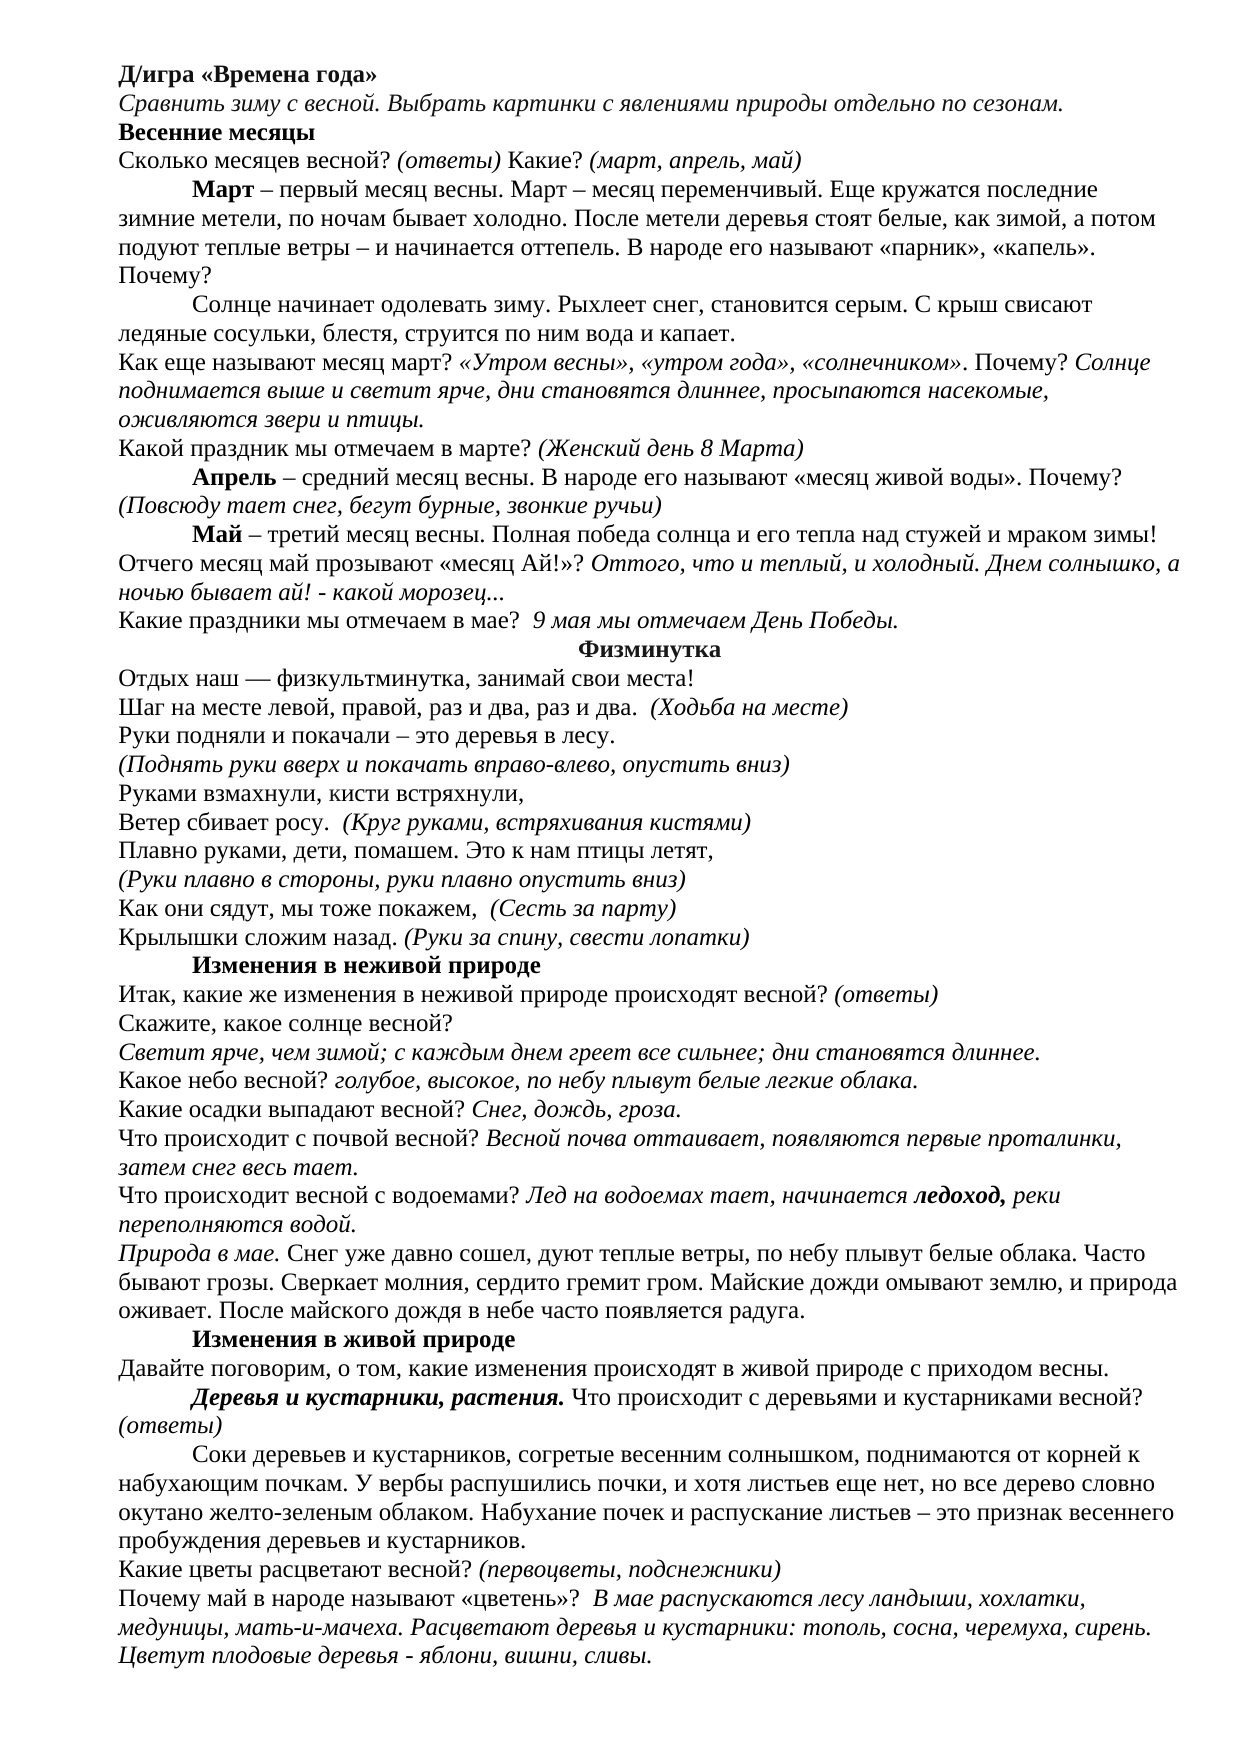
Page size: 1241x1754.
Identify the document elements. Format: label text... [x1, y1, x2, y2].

text Скажите, какое солнце весной? [118, 1008, 1181, 1037]
text (Поднять руки вверх и покачать вправо-влево, опустить вниз) [118, 749, 1181, 778]
text Сколько месяцев весной? (ответы) Какие? (март, апрель, май) [118, 145, 1181, 174]
text Весенние месяцы [118, 117, 1181, 145]
text Руки подняли и покачали – это деревья в лесу. [118, 720, 1181, 749]
text Какой праздник мы отмечаем в марте? (Женский день 8 Марта) [118, 433, 1181, 462]
text Руками взмахнули, кисти встряхнули, [118, 778, 1181, 807]
text Ветер сбивает росу. (Круг руками, встряхивания кистями) [118, 807, 1181, 835]
text Какие цветы расцветают весной? (первоцветы, подснежники) [118, 1554, 1181, 1583]
text Отчего месяц май прозывают «месяц Ай!»? Оттого, что и теплый, и холодный. Днем солнышко, а ночью бывает ай! - какой морозец... [118, 548, 1181, 605]
text Почему май в народе называют «цветень»? В мае распускаются лесу ландыши, хохлатки, медуницы, мать-и-мачеха. Расцветают деревья и кустарники: тополь, сосна, черемуха, сирень. Цветут плодовые деревья - яблони, вишни, сливы. [118, 1583, 1181, 1669]
text Отдых наш — физкультминутка, занимай свои места! [118, 663, 1181, 692]
text Давайте поговорим, о том, какие изменения происходят в живой природе с приходом весны. [118, 1353, 1181, 1382]
text Май – третий месяц весны. Полная победа солнца и его тепла над стужей и мраком зимы! [118, 519, 1181, 548]
text Соки деревьев и кустарников, согретые весенним солнышком, поднимаются от корней к набухающим почкам. У вербы распушились почки, и хотя листьев еще нет, но все дерево словно окутано желто-зеленым облаком. Набухание почек и распускание листьев – это признак весеннего пробуждения деревьев и кустарников. [118, 1439, 1181, 1554]
text Д/игра «Времена года» [118, 59, 1181, 88]
text Плавно руками, дети, помашем. Это к нам птицы летят, [118, 835, 1181, 864]
text Крылышки сложим назад. (Руки за спину, свести лопатки) [118, 922, 1181, 950]
text Что происходит весной с водоемами? Лед на водоемах тает, начинается ледоход, реки переполняются водой. [118, 1180, 1181, 1238]
text Физминутка [118, 634, 1181, 663]
text Изменения в неживой природе [118, 950, 1181, 979]
text Что происходит с почвой весной? Весной почва оттаивает, появляются первые проталинки, затем снег весь тает. [118, 1123, 1181, 1180]
text (Руки плавно в стороны, руки плавно опустить вниз) [118, 864, 1181, 893]
text Шаг на месте левой, правой, раз и два, раз и два. (Ходьба на месте) [118, 692, 1181, 720]
text Какое небо весной? голубое, высокое, по небу плывут белые легкие облака. [118, 1065, 1181, 1094]
text Природа в мае. Снег уже давно сошел, дуют теплые ветры, по небу плывут белые облака. Часто бывают грозы. Сверкает молния, сердито гремит гром. Майские дожди омывают землю, и природа оживает. После майского дождя в небе часто появляется радуга. [118, 1238, 1181, 1324]
text Апрель – средний месяц весны. В народе его называют «месяц живой воды». Почему? (Повсюду тает снег, бегут бурные, звонкие ручьи) [118, 462, 1181, 519]
text Солнце начинает одолевать зиму. Рыхлеет снег, становится серым. С крыш свисают ледяные сосульки, блестя, струится по ним вода и капает. [118, 289, 1181, 347]
text Какие осадки выпадают весной? Снег, дождь, гроза. [118, 1094, 1181, 1123]
text Как они сядут, мы тоже покажем, (Сесть за парту) [118, 893, 1181, 922]
text Как еще называют месяц март? «Утром весны», «утром года», «солнечником». Почему? Солнце поднимается выше и светит ярче, дни становятся длиннее, просыпаются насекомые, оживляются звери и птицы. [118, 347, 1181, 433]
text Деревья и кустарники, растения. Что происходит с деревьями и кустарниками весной? (ответы) [118, 1382, 1181, 1439]
text Сравнить зиму с весной. Выбрать картинки с явлениями природы отдельно по сезонам. [118, 88, 1181, 117]
text Светит ярче, чем зимой; с каждым днем греет все сильнее; дни становятся длиннее. [118, 1037, 1181, 1065]
text Март – первый месяц весны. Март – месяц переменчивый. Еще кружатся последние зимние метели, по ночам бывает холодно. После метели деревья стоят белые, как зимой, а потом подуют теплые ветры – и начинается оттепель. В народе его называют «парник», «капель». Почему? [118, 174, 1181, 289]
text Какие праздники мы отмечаем в мае? 9 мая мы отмечаем День Победы. [118, 605, 1181, 634]
text Изменения в живой природе [118, 1324, 1181, 1353]
text Итак, какие же изменения в неживой природе происходят весной? (ответы) [118, 979, 1181, 1008]
